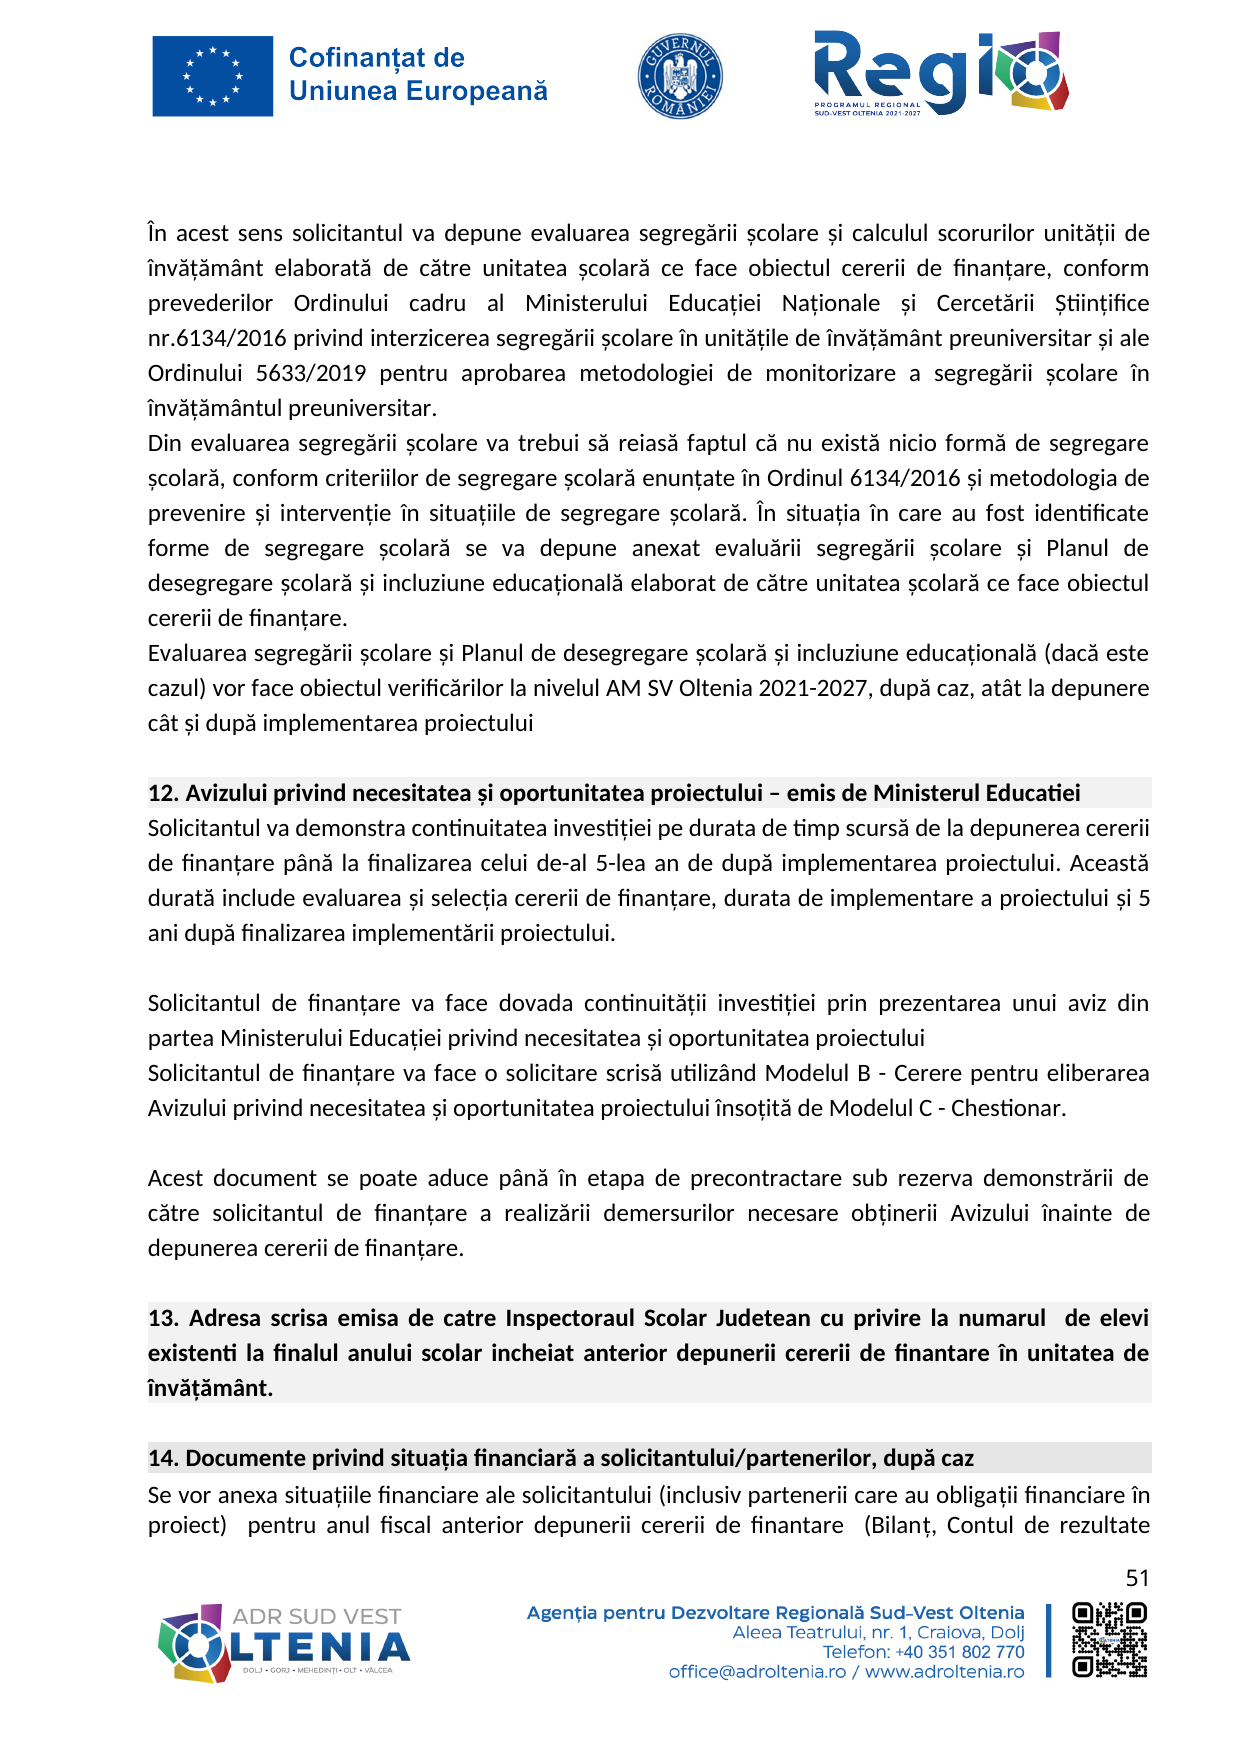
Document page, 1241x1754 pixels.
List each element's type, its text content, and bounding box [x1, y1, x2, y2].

text Solicitantul va demonstra continuitatea investiţiei pe durata de timp scursă de la depunerea cererii de finanţare până la finalizarea celui de-al 5-lea an de după implementarea proiectului. Această durată include evaluarea şi selecţia cererii de finanţare, durata de implementare a proiectului şi 5 ani după finalizarea implementării proiectului. [148, 812, 1152, 948]
picture [147, 31, 550, 120]
picture [633, 31, 728, 121]
text Acest document se poate aduce până în etapa de precontractare sub rezerva demonstrării de către solicitantul de finanţare a realizării demersurilor necesare obţinerii Avizului înainte de depunerea cererii de finanţare. [148, 1162, 1152, 1263]
text Din evaluarea segregării școlare va trebui să reiasă faptul că nu există nicio formă de segregare școlară, conform criteriilor de segregare școlară enunțate în Ordinul 6134/2016 și metodologia de prevenire și intervenție în situațiile de segregare școlară. În situația în care au fost identificate forme de segregare școlară se va depune anexat evaluării segregării școlare și Planul de desegregare școlară și incluziune educațională elaborat de către unitatea școlară ce face obiectul cererii de finanțare. [148, 427, 1152, 633]
text Solicitantul de finanțare va face dovada continuității investiției prin prezentarea unui aviz din partea Ministerului Educaţiei privind necesitatea şi oportunitatea proiectului [148, 987, 1152, 1053]
text 14. Documente privind situația financiară a solicitantului/partenerilor, după caz [148, 1442, 1152, 1473]
text Evaluarea segregării școlare și Planul de desegregare școlară și incluziune educațională (dacă este cazul) vor face obiectul verificărilor la nivelul AM SV Oltenia 2021-2027, după caz, atât la depunere cât și după implementarea proiectului [148, 637, 1152, 738]
picture [812, 29, 1071, 119]
picture [148, 1593, 1152, 1691]
text 12. Avizului privind necesitatea şi oportunitatea proiectului – emis de Ministerul Educatiei [148, 777, 1152, 808]
text În acest sens solicitantul va depune evaluarea segregării școlare și calculul scorurilor unității de învățământ elaborată de către unitatea școlară ce face obiectul cererii de finanțare, conform prevederilor Ordinului cadru al Ministerului Educației Naționale și Cercetării Științifice nr.6134/2016 privind interzicerea segregării școlare în unitățile de învățământ preuniversitar și ale Ordinului 5633/2019 pentru aprobarea metodologiei de monitorizare a segregării școlare în învățământul preuniversitar. [148, 217, 1152, 423]
text Solicitantul de finanțare va face o solicitare scrisă utilizând Modelul B - Cerere pentru eliberarea Avizului privind necesitatea şi oportunitatea proiectului însoțită de Modelul C - Chestionar. [148, 1057, 1152, 1123]
text 13. Adresa scrisa emisa de catre Inspectoraul Scolar Judetean cu privire la numarul de elevi existenti la finalul anului scolar incheiat anterior depunerii cererii de finantare în unitatea de învățământ. [148, 1302, 1152, 1403]
